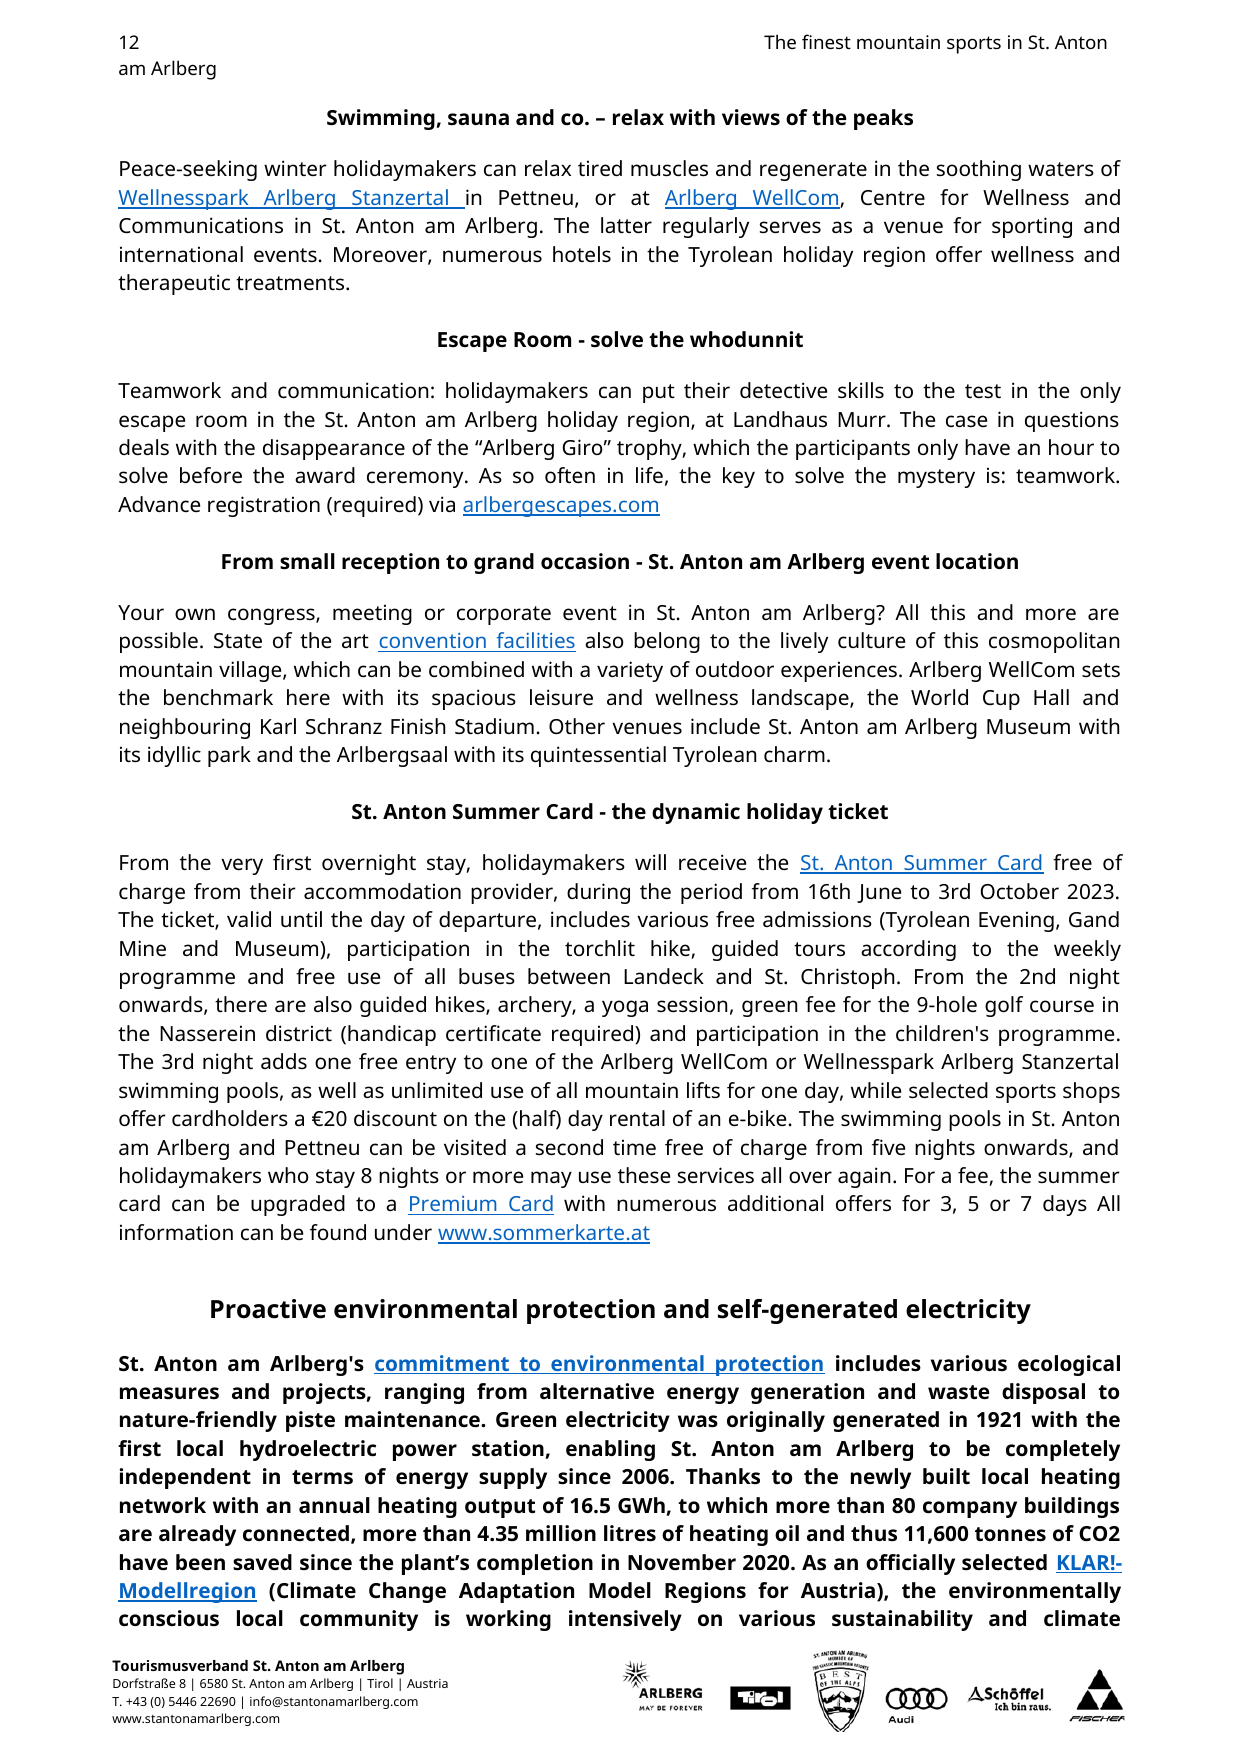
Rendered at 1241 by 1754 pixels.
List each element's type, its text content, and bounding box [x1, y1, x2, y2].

text Teamwork and communication: holidaymakers can put their detective skills to the test in the only escape room in the St. Anton am Arlberg holiday region, at Landhaus Murr. The case in questions deals with the disappearance of the “Arlberg Giro” trophy, which the participants only have an hour to solve before the award ceremony. As so often in life, the key to solve the mystery is: teamwork. Advance registration (required) via arlbergescapes.com [118, 376, 1122, 518]
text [118, 1349, 1122, 1633]
text Proactive environmental protection and self-generated electricity [118, 1292, 1122, 1326]
text St. Anton Summer Card - the dynamic holiday ticket [118, 797, 1122, 826]
text Escape Room - solve the whodunnit [118, 325, 1122, 354]
text From small reception to grand occasion - St. Anton am Arlberg event location [118, 547, 1122, 575]
text Peace-seeking winter holidaymakers can relax tired muscles and regenerate in the soothing waters of Wellnesspark Arlberg Stanzertal in Pettneu, or at Arlberg WellCom, Centre for Wellness and Communications in St. Anton am Arlberg. The latter regularly serves as a venue for sporting and international events. Moreover, numerous hotels in the Tyrolean holiday region offer wellness and therapeutic treatments. [118, 154, 1122, 297]
text Your own congress, meeting or corporate event in St. Anton am Arlberg? All this and more are possible. State of the art convention facilities also belong to the lively culture of this cosmopolitan mountain village, which can be combined with a variety of outdoor experiences. Arlberg WellCom sets the benchmark here with its spacious leisure and wellness landscape, the World Cup Hall and neighbouring Karl Schranz Finish Stadium. Other venues include St. Anton am Arlberg Museum with its idyllic park and the Arlbergsaal with its quintessential Tyrolean charm. [118, 598, 1122, 769]
text From the very first overnight stay, holidaymakers will receive the St. Anton Summer Card free of charge from their accommodation provider, during the period from 16th June to 3rd October 2023. The ticket, valid until the day of departure, includes various free admissions (Tyrolean Evening, Gand Mine and Museum), participation in the torchlit hike, guided tours according to the weekly programme and free use of all buses between Landeck and St. Christoph. From the 2nd night onwards, there are also guided hikes, archery, a yoga session, green fee for the 9-hole golf course in the Nasserein district (handicap certificate required) and participation in the children's programme. The 3rd night adds one free entry to one of the Arlberg WellCom or Wellnesspark Arlberg Stanzertal swimming pools, as well as unlimited use of all mountain lifts for one day, while selected sports shops offer cardholders a €20 discount on the (half) day rental of an e-bike. The swimming pools in St. Anton am Arlberg and Pettneu can be visited a second time free of charge from five nights onwards, and holidaymakers who stay 8 nights or more may use these services all over again. For a fee, the summer card can be upgraded to a Premium Card with numerous additional offers for 3, 5 or 7 days All information can be found under www.sommerkarte.at [118, 848, 1122, 1246]
text Swimming, sauna and co. – relax with views of the peaks [118, 103, 1122, 132]
picture [621, 1650, 1124, 1732]
